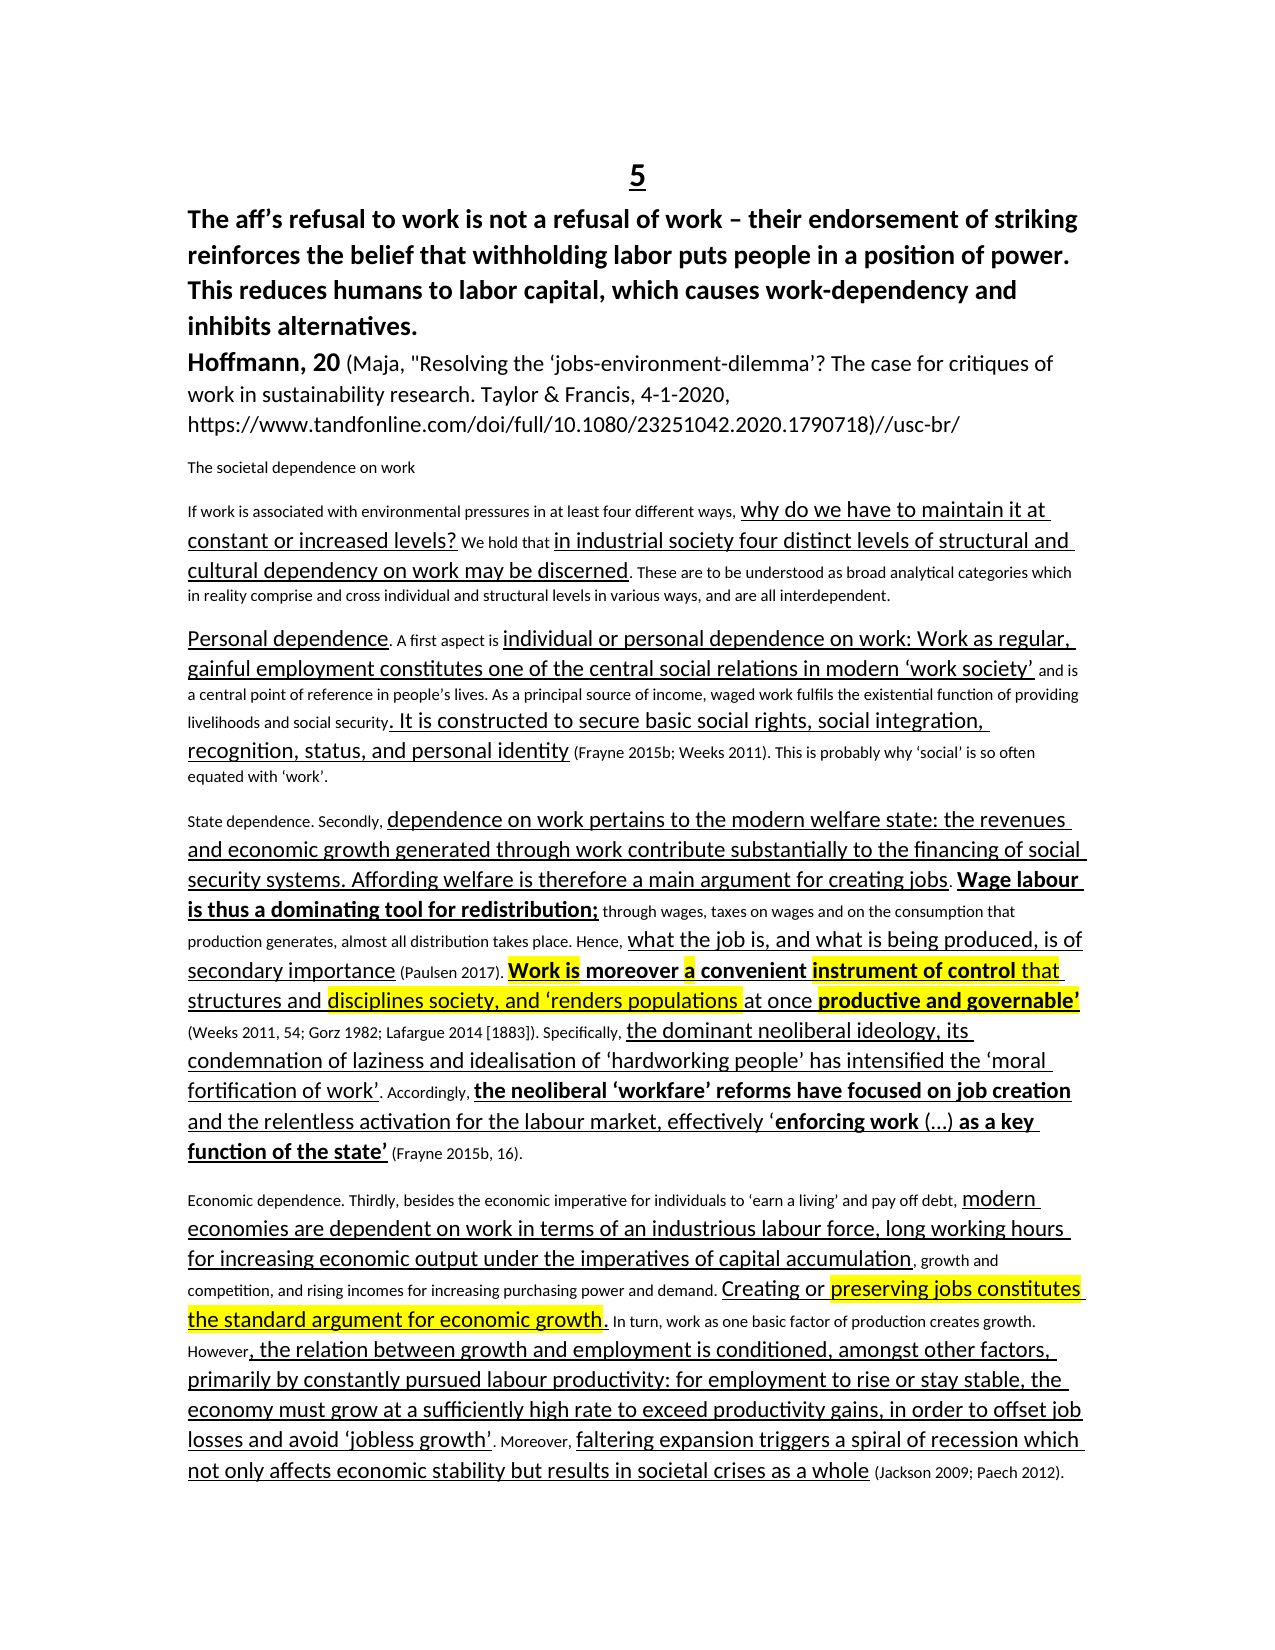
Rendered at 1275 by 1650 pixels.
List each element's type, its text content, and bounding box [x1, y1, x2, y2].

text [187, 1184, 1087, 1484]
text State dependence. Secondly, dependence on work pertains to the modern welfare state: the revenues and economic growth generated through work contribute substantially to the financing of social security systems. Affording welfare is therefore a main argument for creating jobs. Wage labour is thus a dominating tool for redistribution; through wages, taxes on wages and on the consumption that production generates, almost all distribution takes place. Hence, what the job is, and what is being produced, is of secondary importance (Paulsen 2017). Work is moreover a convenient instrument of control that structures and disciplines society, and ‘renders populations at once productive and governable’ (Weeks 2011, 54; Gorz 1982; Lafargue 2014 [1883]). Specifically, the dominant neoliberal ideology, its condemnation of laziness and idealisation of ‘hardworking people’ has intensified the ‘moral fortification of work’. Accordingly, the neoliberal ‘workfare’ reforms have focused on job creation and the relentless activation for the labour market, effectively ‘enforcing work (…) as a key function of the state’ (Frayne 2015b, 16). [187, 860, 1087, 1165]
text Personal dependence. A first aspect is individual or personal dependence on work: Work as regular, gainful employment constitutes one of the central social relations in modern ‘work society’ and is a central point of reference in people’s lives. As a principal source of income, waged work fulfils the existential function of providing livelihoods and social security. It is constructed to secure basic social rights, social integration, recognition, status, and personal identity (Frayne 2015b; Weeks 2011). This is probably why ‘social’ is so often equated with ‘work’. [187, 624, 1087, 787]
text Hoffmann, 20 (Maja, "Resolving the ‘jobs-environment-dilemma’? The case for critiques of work in sustainability research. Taylor & Francis, 4-1-2020, https://www.tandfonline.com/doi/full/10.1080/23251042.2020.1790718)//usc-br/ [187, 345, 1087, 438]
subtitle 5 [187, 154, 1087, 195]
text If work is associated with environmental pressures in at least four different ways, why do we have to maintain it at constant or increased levels? We hold that in industrial society four distinct levels of structural and cultural dependency on work may be discerned. These are to be understood as broad analytical categories which in reality comprise and cross individual and structural levels in various ways, and are all interdependent. [187, 496, 1087, 606]
text The societal dependence on work [187, 457, 1087, 477]
subtitle The aff’s refusal to work is not a refusal of work – their endorsement of striking reinforces the belief that withholding labor puts people in a position of power. This reduces humans to labor capital, which causes work-dependency and inhibits alternatives. [187, 202, 1087, 342]
